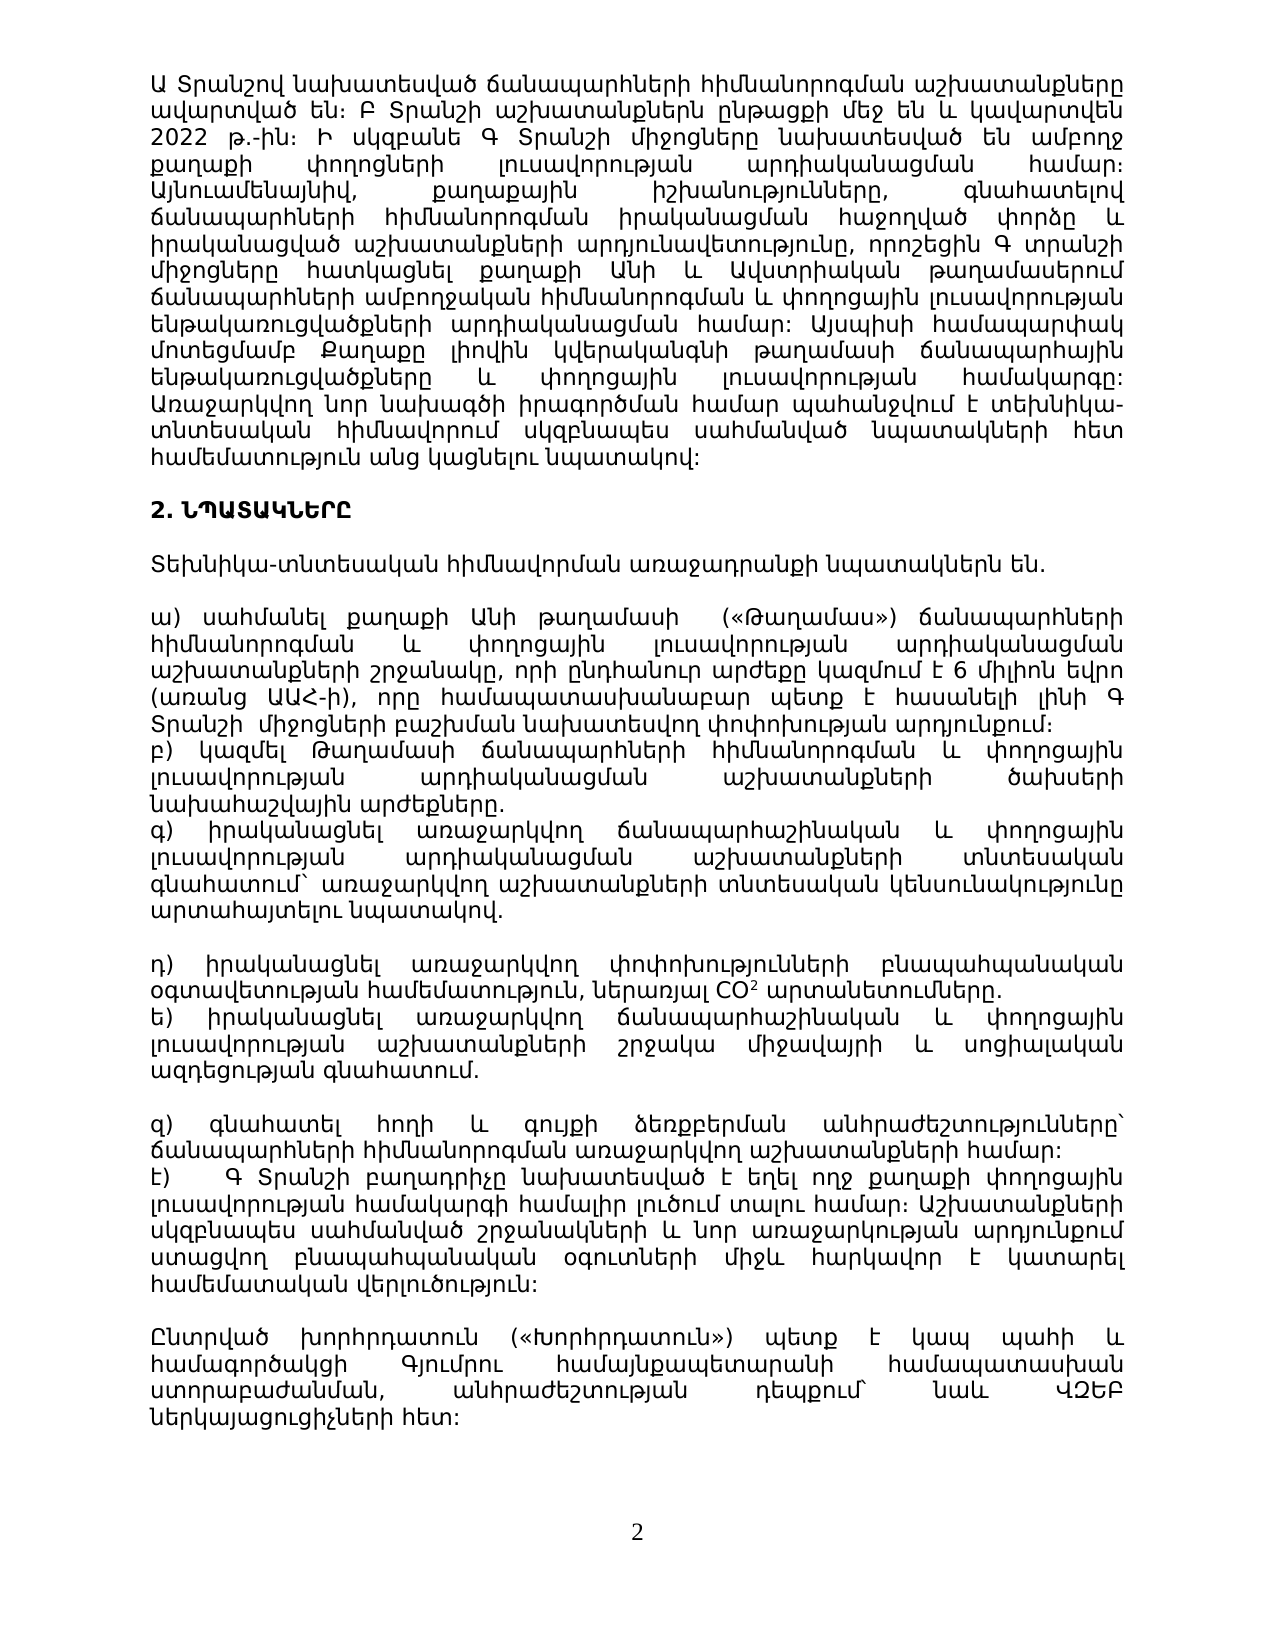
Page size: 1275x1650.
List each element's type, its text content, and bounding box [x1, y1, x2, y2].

text գ) իրականացնել առաջարկվող ճանապարհաշինական և փողոցային լուսավորության արդիականացման աշխատանքների տնտեսական գնահատում` առաջարկվող աշխատանքների տնտեսական կենսունակությունը արտահայտելու նպատակով. [150, 818, 1125, 924]
text ե) իրականացնել առաջարկվող ճանապարհաշինական և փողոցային լուսավորության աշխատանքների շրջակա միջավայրի և սոցիալական ազդեցության գնահատում. [150, 1004, 1125, 1084]
text է) Գ Տրանշի բաղադրիչը նախատեսված է եղել ողջ քաղաքի փողոցային լուսավորության համակարգի համալիր լուծում տալու համար։ Աշխատանքների սկզբնապես սահմանված շրջանակների և նոր առաջարկության արդյունքում ստացվող բնապահպանական օգուտների միջև հարկավոր է կատարել համեմատական վերլուծություն: [150, 1164, 1125, 1298]
text Տեխնիկա-տնտեսական հիմնավորման առաջադրանքի նպատակներն են. [150, 551, 1125, 578]
text ա) սահմանել քաղաքի Անի թաղամասի («Թաղամաս») ճանապարհների հիմնանորոգման և փողոցային լուսավորության արդիականացման աշխատանքների շրջանակը, որի ընդհանուր արժեքը կազմում է 6 միլիոն եվրո (առանց ԱԱՀ-ի), որը համապատասխանաբար պետք է հասանելի լինի Գ Տրանշի միջոցների բաշխման նախատեսվող փոփոխության արդյունքում։ [150, 604, 1125, 738]
text դ) իրականացնել առաջարկվող փոփոխությունների բնապահպանական օգտավետության համեմատություն, ներառյալ CO2 արտանետումները. [150, 951, 1125, 1004]
text բ) կազմել Թաղամասի ճանապարհների հիմնանորոգման և փողոցային լուսավորության արդիականացման աշխատանքների ծախսերի նախահաշվային արժեքները. [150, 738, 1125, 818]
text 2․ ՆՊԱՏԱԿՆԵՐԸ [150, 498, 1125, 524]
text Ա Տրանշով նախատեսված ճանապարհների հիմնանորոգման աշխատանքները ավարտված են։ Բ Տրանշի աշխատանքներն ընթացքի մեջ են և կավարտվեն 2022 թ․-ին։ Ի սկզբանե Գ Տրանշի միջոցները նախատեսված են ամբողջ քաղաքի փողոցների լուսավորության արդիականացման համար։ Այնուամենայնիվ, քաղաքային իշխանությունները, գնահատելով ճանապարհների հիմնանորոգման իրականացման հաջողված փորձը և իրականացված աշխատանքների արդյունավետությունը, որոշեցին Գ տրանշի միջոցները հատկացնել քաղաքի Անի և Ավստրիական թաղամասերում ճանապարհների ամբողջական հիմնանորոգման և փողոցային լուսավորության ենթակառուցվածքների արդիականացման համար: Այսպիսի համապարփակ մոտեցմամբ Քաղաքը լիովին կվերականգնի թաղամասի ճանապարհային ենթակառուցվածքները և փողոցային լուսավորության համակարգը: Առաջարկվող նոր նախագծի իրագործման համար պահանջվում է տեխնիկա-տնտեսական հիմնավորում սկզբնապես սահմանված նպատակների հետ համեմատություն անց կացնելու նպատակով: [150, 71, 1125, 471]
text Ընտրված խորհրդատուն («Խորհրդատուն») պետք է կապ պահի և համագործակցի Գյումրու համայնքապետարանի համապատասխան ստորաբաժանման, անհրաժեշտության դեպքում՝ նաև ՎԶԵԲ ներկայացուցիչների հետ: [150, 1324, 1125, 1431]
text զ) գնահատել հողի և գույքի ձեռքբերման անհրաժեշտությունները՝ ճանապարհների հիմնանորոգման առաջարկվող աշխատանքների համար: [150, 1111, 1125, 1164]
